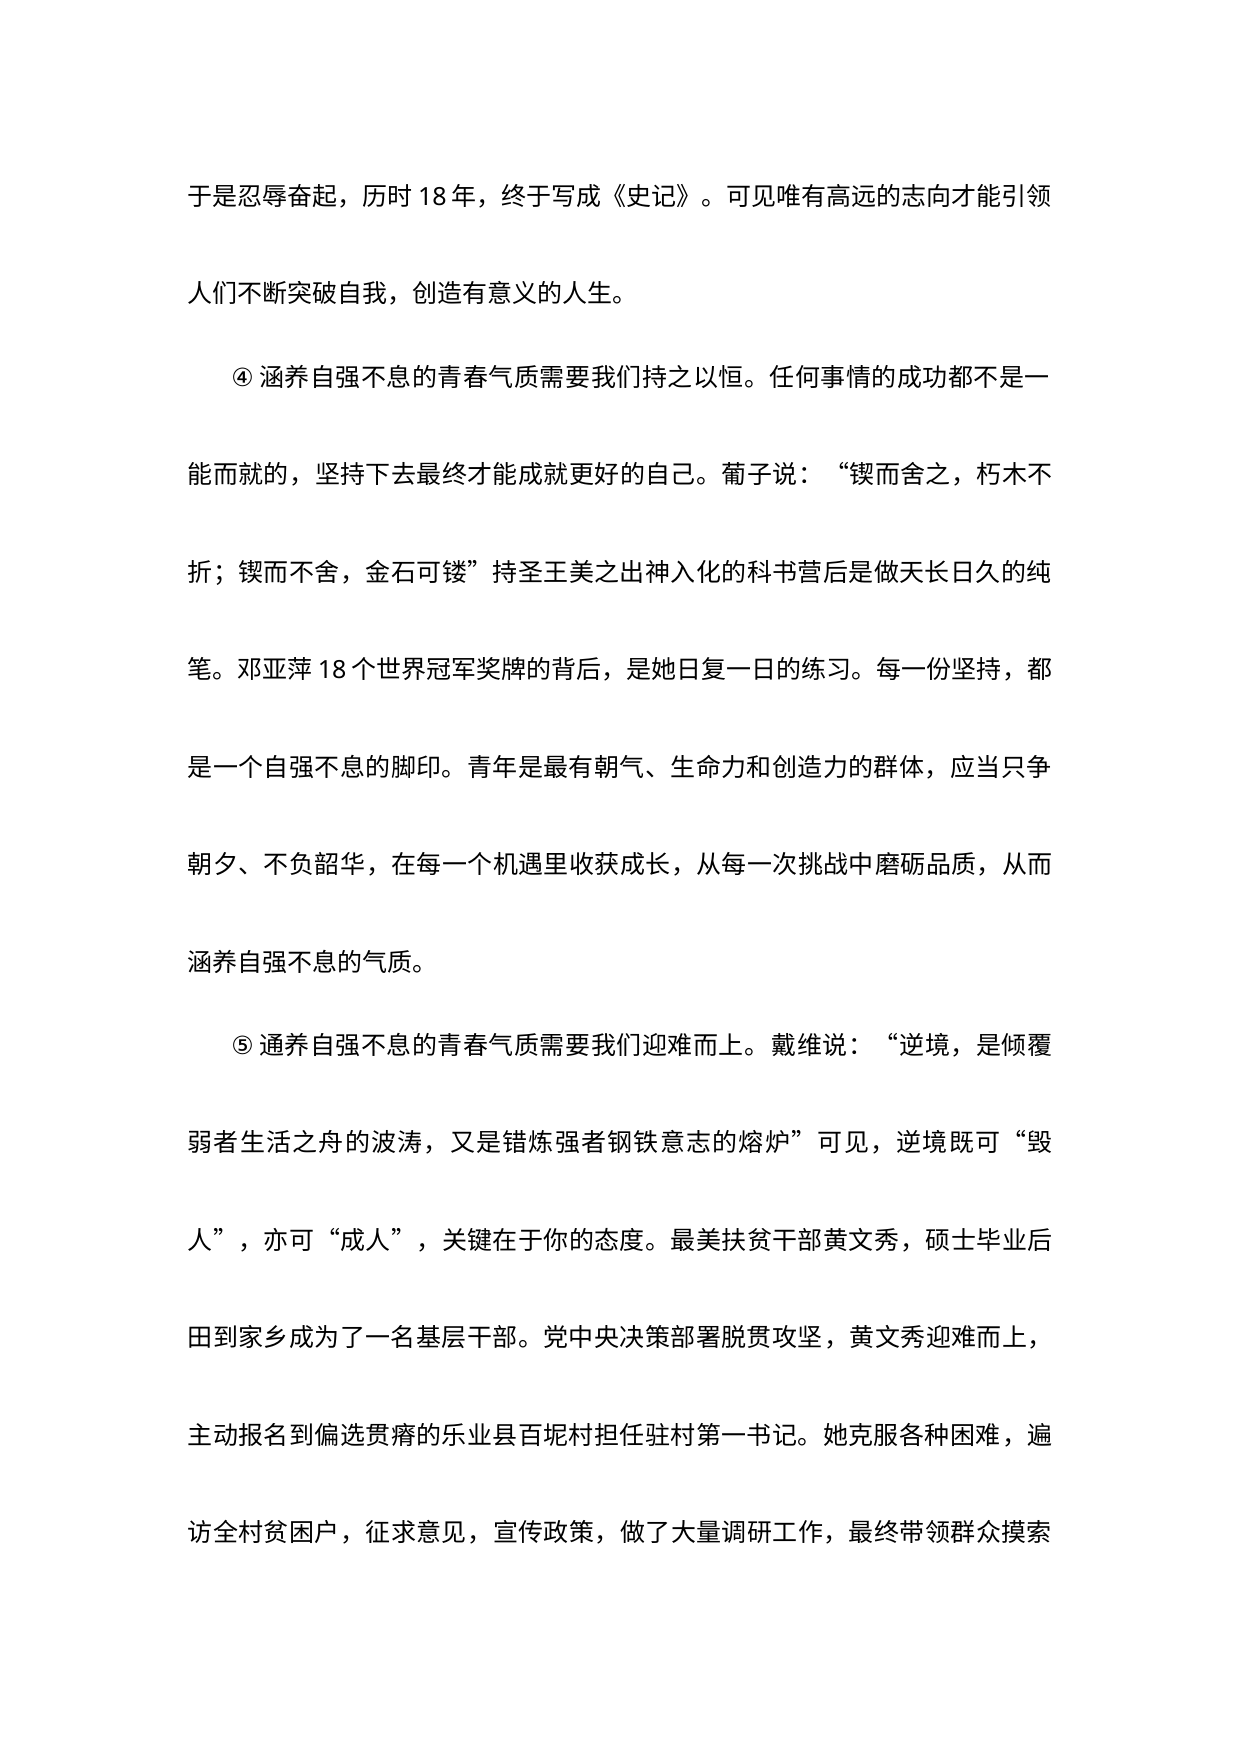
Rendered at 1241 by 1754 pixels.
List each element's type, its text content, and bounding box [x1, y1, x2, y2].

text ④涵养自强不息的青春气质需要我们持之以恒。任何事情的成功都不是一能而就的，坚持下去最终才能成就更好的自己。葡子说：“锲而舍之，朽木不折；锲而不舍，金石可镂”持圣王美之出神入化的科书营后是做天长日久的纯笔。邓亚萍18个世界冠军奖牌的背后，是她日复一日的练习。每一份坚持，都是一个自强不息的脚印。青年是最有朝气、生命力和创造力的群体，应当只争朝夕、不负韶华，在每一个机遇里收获成长，从每一次挑战中磨砺品质，从而涵养自强不息的气质。 [187, 343, 1053, 993]
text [187, 1011, 1053, 1563]
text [187, 162, 1053, 324]
